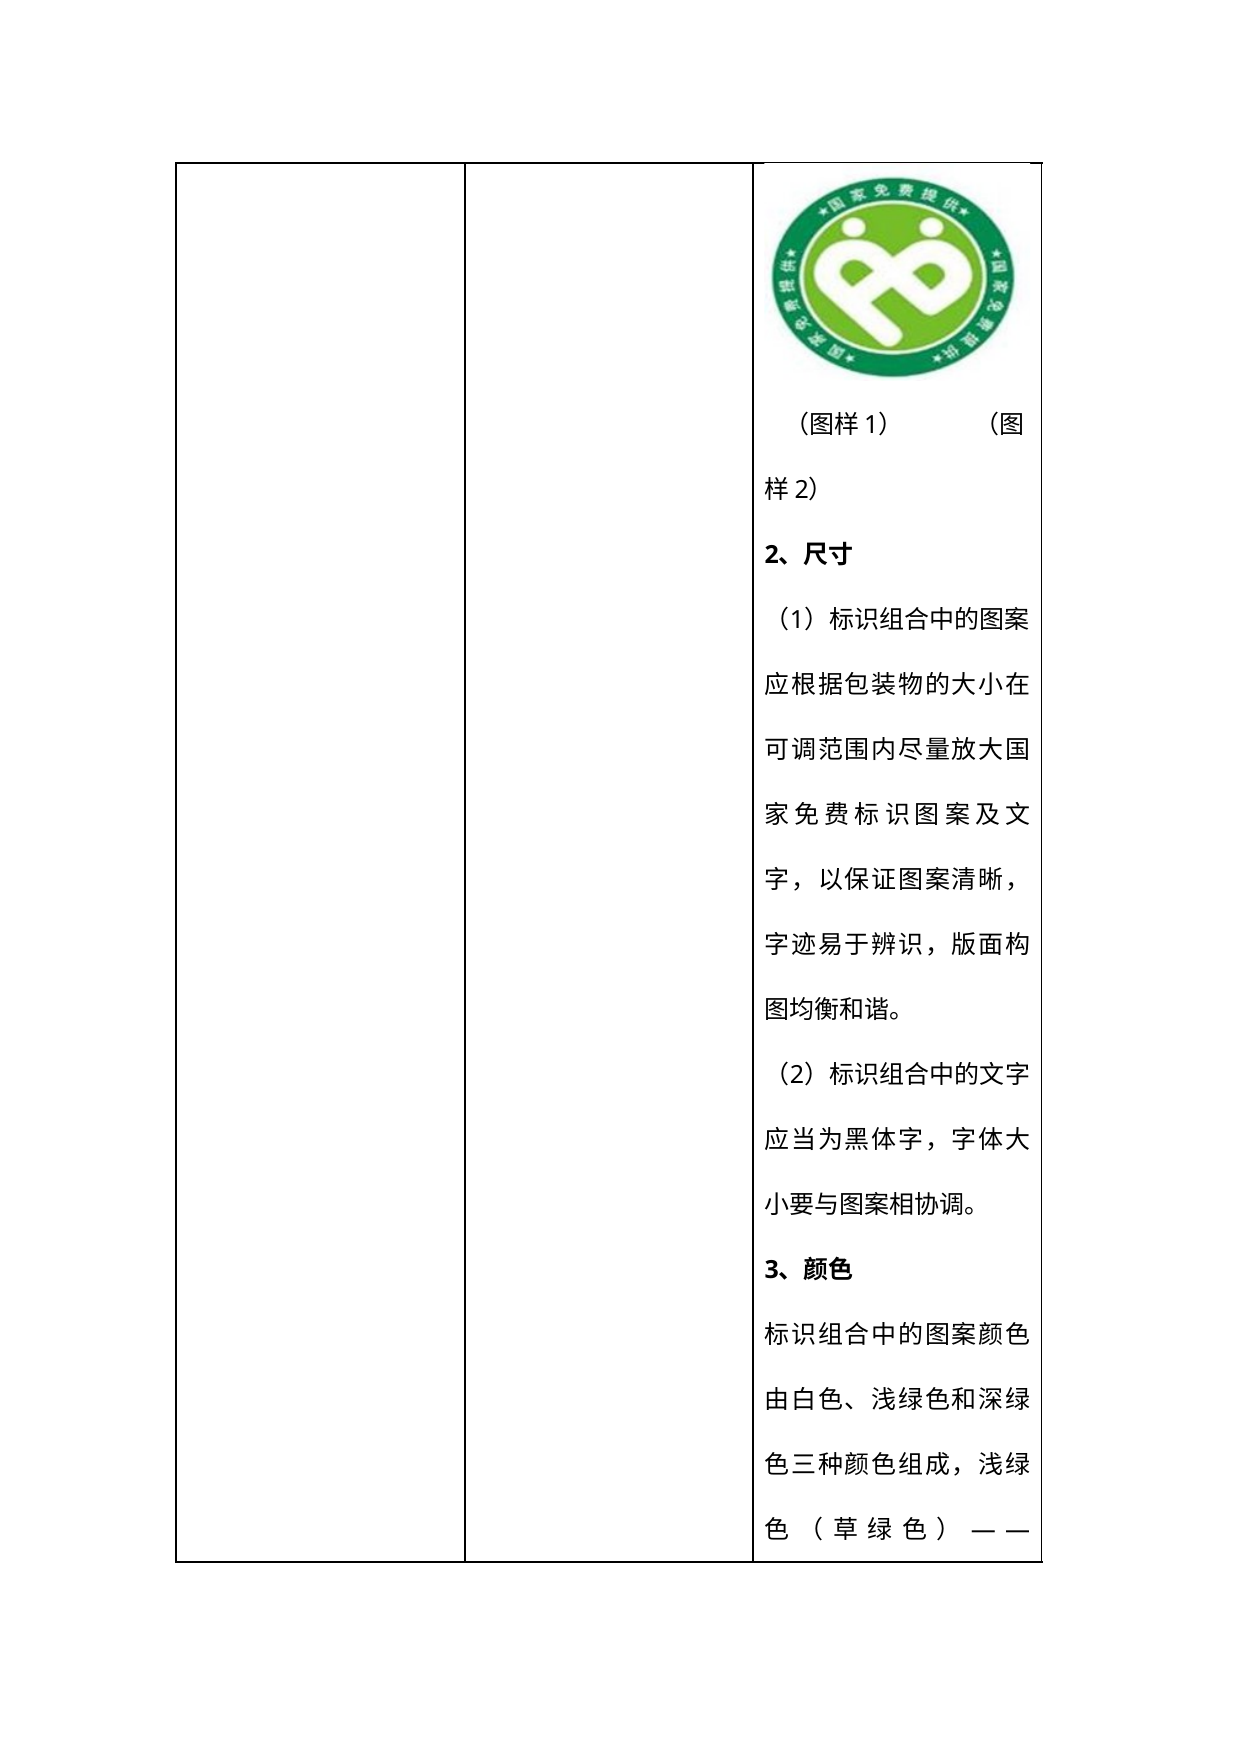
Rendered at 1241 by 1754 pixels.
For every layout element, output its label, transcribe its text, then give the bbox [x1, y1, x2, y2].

table_cell [466, 164, 752, 1561]
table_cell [754, 164, 1041, 1561]
table_cell 1 [177, 164, 464, 1561]
picture [764, 163, 1031, 381]
